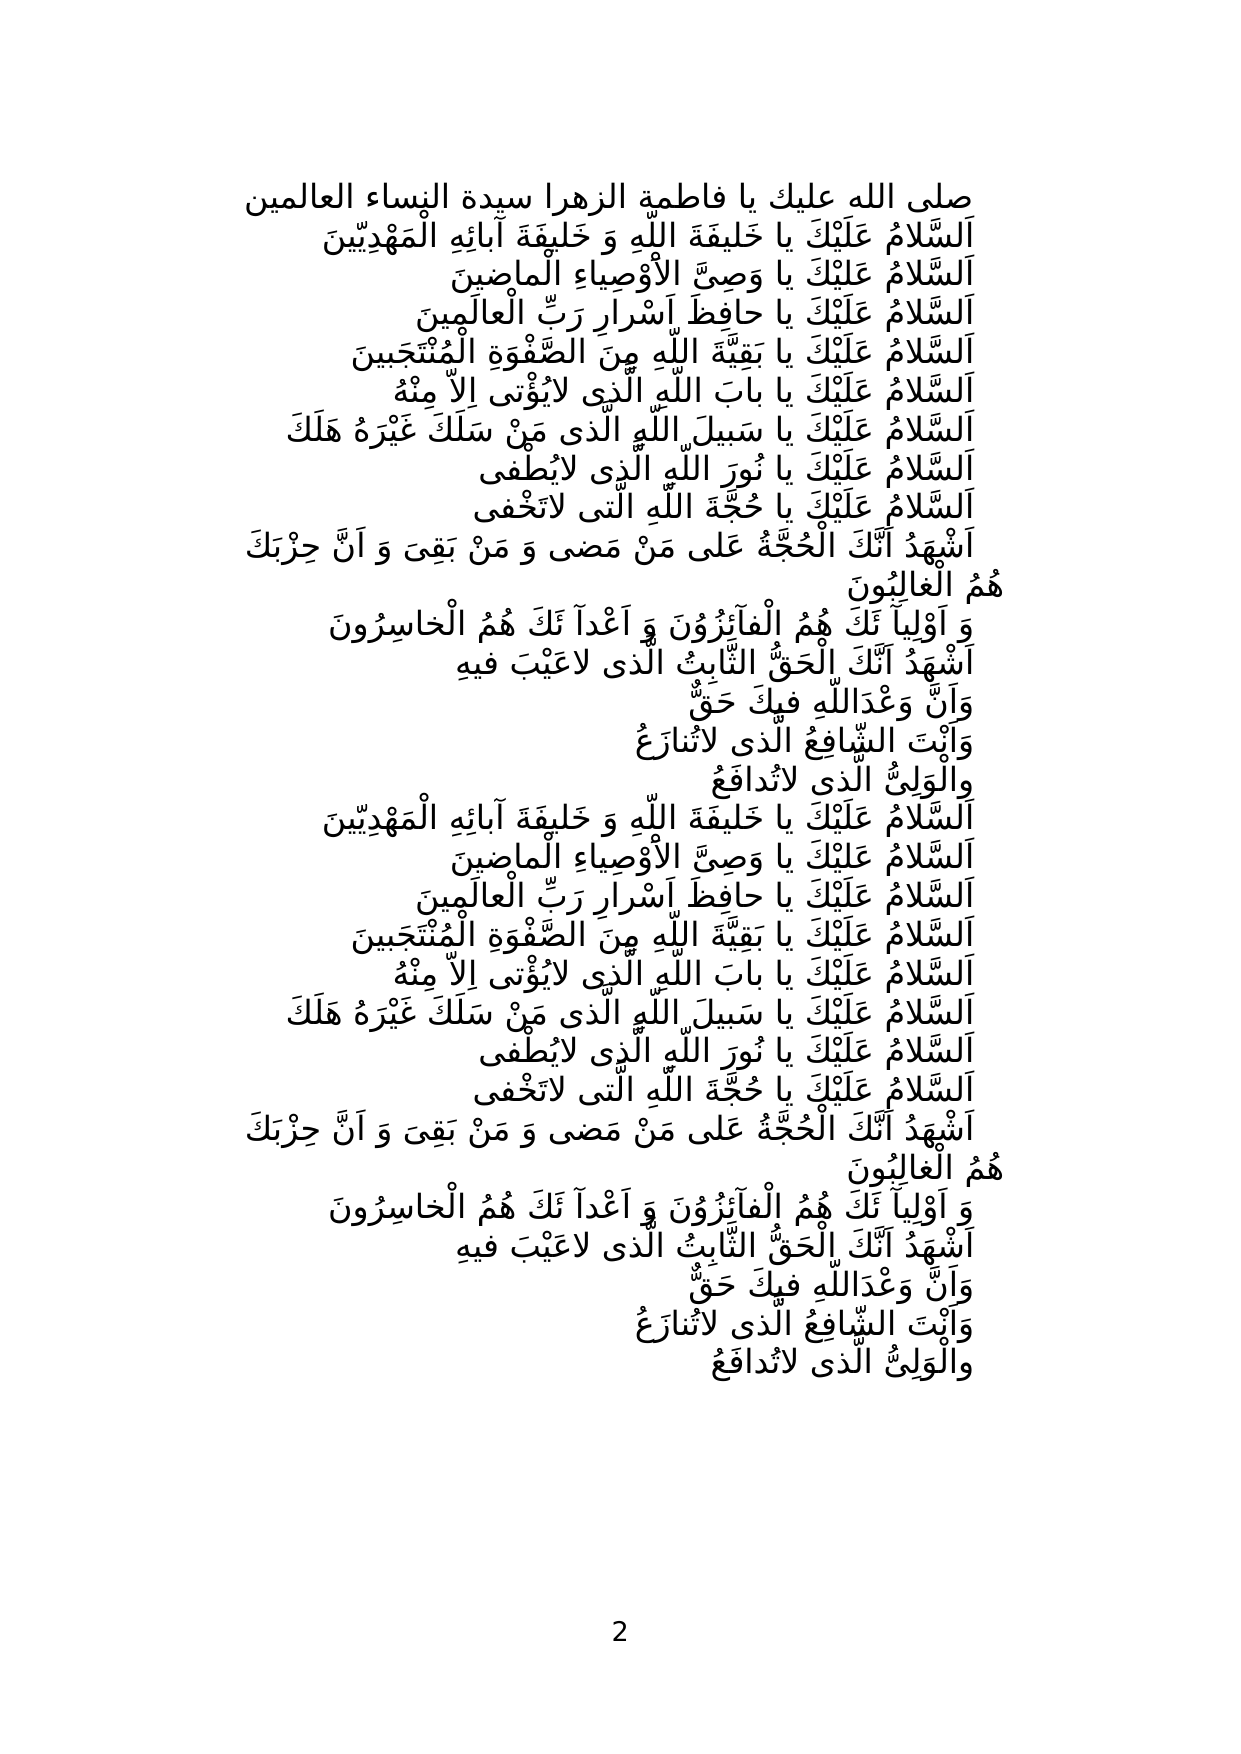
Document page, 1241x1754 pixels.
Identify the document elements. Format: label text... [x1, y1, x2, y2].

text اَشْهَدُ اَنَّكَ الْحُجَّةُ عَلى مَنْ مَضى وَ مَنْ بَقِىَ وَ اَنَّ حِزْبَكَ هُمُ الْغالِبُونَ [236, 1110, 1004, 1187]
text وَاَنَّ وَعْدَاللّهِ فيكَ حَقٌّ [236, 1265, 1004, 1304]
text وَاَنَّ وَعْدَاللّهِ فيكَ حَقٌّ [236, 682, 1004, 721]
text اَشْهَدُ اَنَّكَ الْحُجَّةُ عَلى مَنْ مَضى وَ مَنْ بَقِىَ وَ اَنَّ حِزْبَكَ هُمُ الْغالِبُونَ [236, 527, 1004, 604]
text وَاَنْتَ الشّافِعُ الَّذى لاتُنازَعُ [236, 1304, 1004, 1343]
text اَشْهَدُ اَنَّكَ الْحَقُّ الثّابِتُ الَّذى لاعَيْبَ فيهِ [236, 643, 1004, 682]
text اَلسَّلامُ عَلَيْكَ يا حافِظَ اَسْرارِ رَبِّ الْعالَمينَ [236, 877, 1004, 915]
text والْوَلِىُّ الَّذى لاتُدافَعُ [236, 760, 1004, 799]
text صلى الله عليك يا فاطمة الزهرا سيدة النساء العالمين [236, 177, 1004, 216]
text وَ اَوْلِيآ ئَكَ هُمُ الْفآئِزُوُنَ وَ اَعْدآ ئَكَ هُمُ الْخاسِرُونَ [236, 1187, 1004, 1226]
text اَلسَّلامُ عَلَيْكَ يا خَليفَةَ اللّهِ وَ خَليفَةَ آبائِهِ الْمَهْدِيّينَ [236, 799, 1004, 838]
text وَ اَوْلِيآ ئَكَ هُمُ الْفآئِزُوُنَ وَ اَعْدآ ئَكَ هُمُ الْخاسِرُونَ [236, 604, 1004, 643]
text وَاَنْتَ الشّافِعُ الَّذى لاتُنازَعُ [236, 721, 1004, 760]
text اَلسَّلامُ عَلَيْكَ يا بابَ اللّهِ الَّذى لايُؤْتى اِلاّ مِنْهُ [236, 371, 1004, 410]
text اَلسَّلامُ عَلَيْكَ يا بَقِيَّةَ اللّهِ مِنَ الصَّفْوَةِ الْمُنْتَجَبينَ [236, 333, 1004, 371]
text والْوَلِىُّ الَّذى لاتُدافَعُ [236, 1343, 1004, 1382]
text اَلسَّلامُ عَلَيْكَ يا سَبيلَ اللّهِ الَّذى مَنْ سَلَكَ غَيْرَهُ هَلَكَ [236, 410, 1004, 449]
text اَلسَّلامُ عَليْكَ يا وَصِىَّ الاَْوْصِياءِ الْماضينَ [236, 255, 1004, 294]
text اَلسَّلامُ عَلَيْكَ يا حُجَّةَ اللّهِ الَّتى لاتَخْفى [236, 1071, 1004, 1110]
text اَلسَّلامُ عَلَيْكَ يا بابَ اللّهِ الَّذى لايُؤْتى اِلاّ مِنْهُ [236, 954, 1004, 993]
text اَلسَّلامُ عَلَيْكَ يا نُورَ اللّهِ الَّذى لايُطْفى [236, 449, 1004, 488]
text اَلسَّلامُ عَلَيْكَ يا بَقِيَّةَ اللّهِ مِنَ الصَّفْوَةِ الْمُنْتَجَبينَ [236, 915, 1004, 954]
text اَشْهَدُ اَنَّكَ الْحَقُّ الثّابِتُ الَّذى لاعَيْبَ فيهِ [236, 1226, 1004, 1265]
text اَلسَّلامُ عَلَيْكَ يا خَليفَةَ اللّهِ وَ خَليفَةَ آبائِهِ الْمَهْدِيّينَ [236, 216, 1004, 255]
text اَلسَّلامُ عَلَيْكَ يا سَبيلَ اللّهِ الَّذى مَنْ سَلَكَ غَيْرَهُ هَلَكَ [236, 993, 1004, 1032]
text اَلسَّلامُ عَليْكَ يا وَصِىَّ الاَْوْصِياءِ الْماضينَ [236, 838, 1004, 877]
text اَلسَّلامُ عَلَيْكَ يا حافِظَ اَسْرارِ رَبِّ الْعالَمينَ [236, 294, 1004, 333]
text اَلسَّلامُ عَلَيْكَ يا نُورَ اللّهِ الَّذى لايُطْفى [236, 1032, 1004, 1071]
text اَلسَّلامُ عَلَيْكَ يا حُجَّةَ اللّهِ الَّتى لاتَخْفى [236, 488, 1004, 527]
